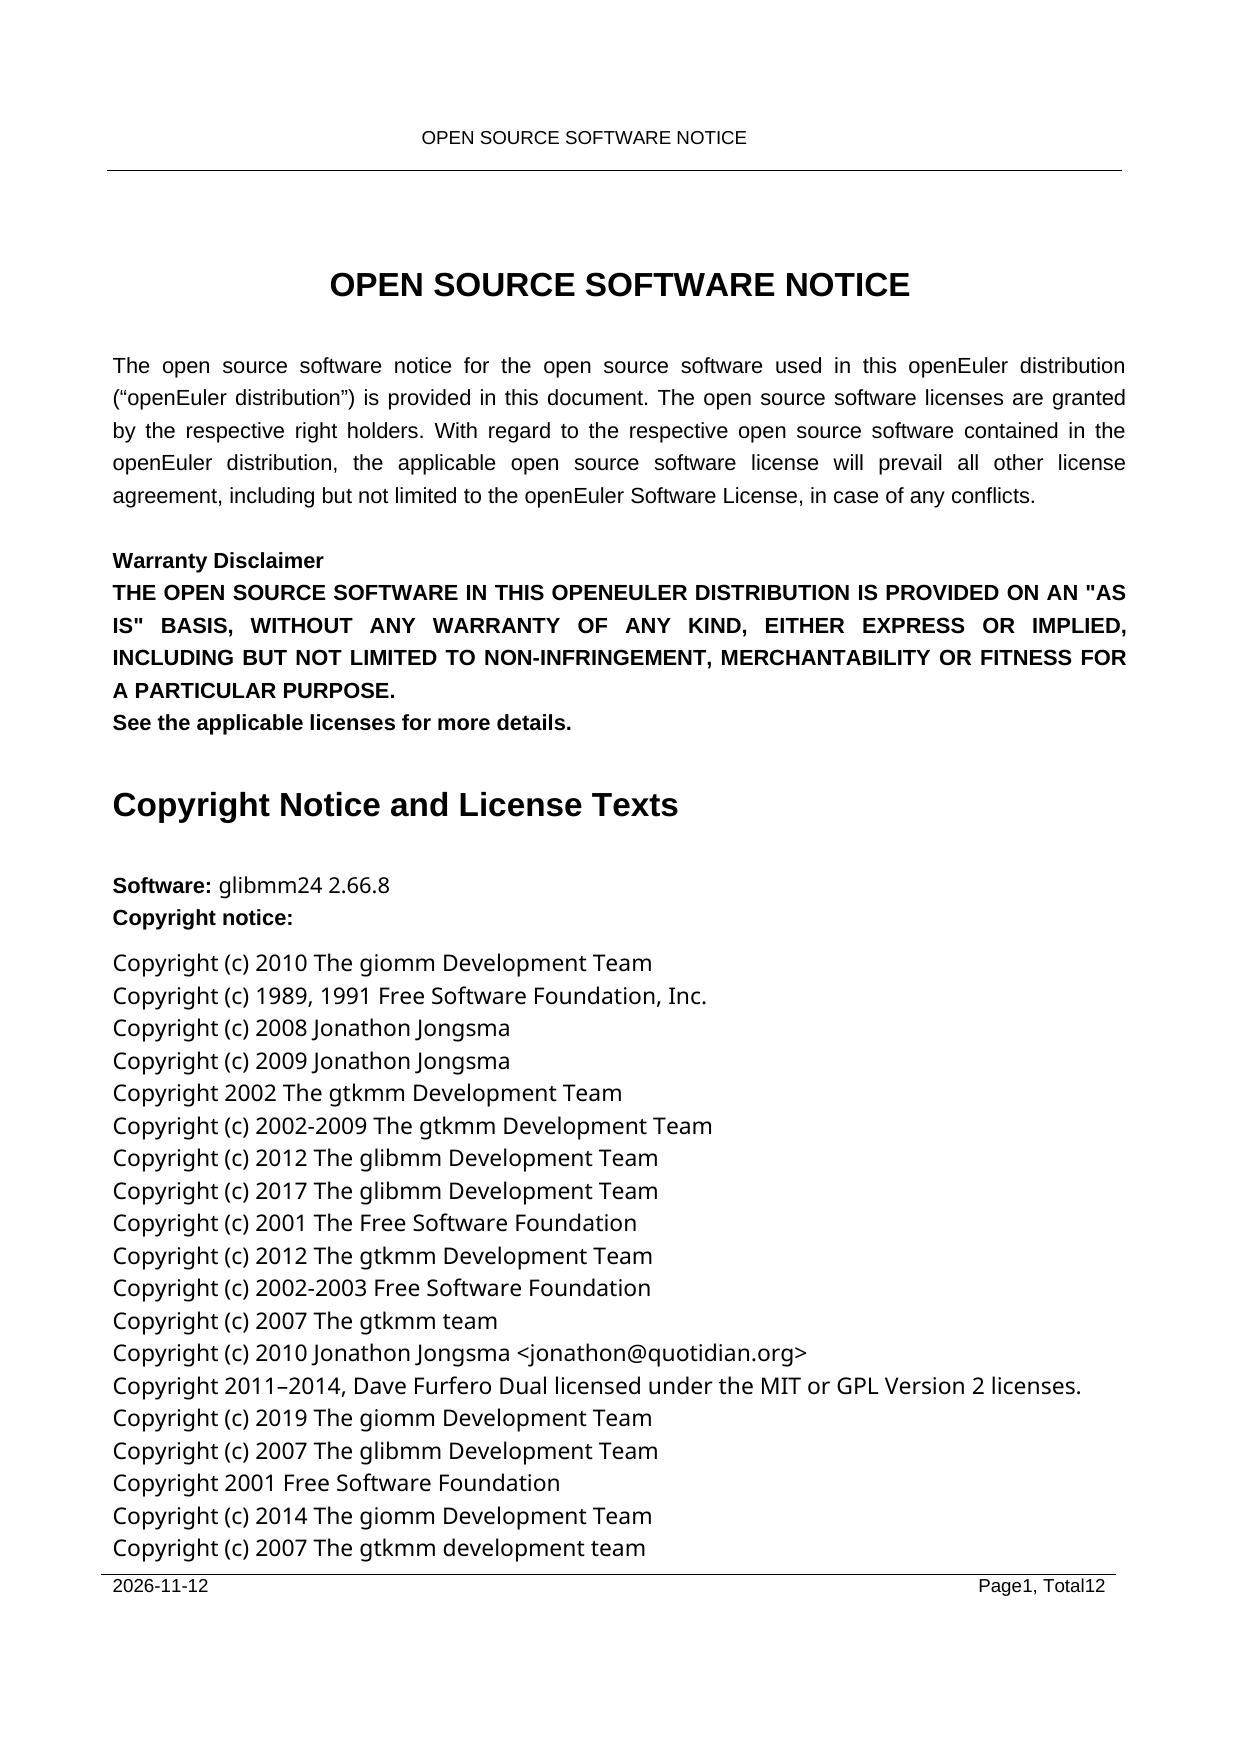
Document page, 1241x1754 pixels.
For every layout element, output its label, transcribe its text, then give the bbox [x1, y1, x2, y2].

text Copyright Notice and License Texts [112, 771, 1128, 836]
title Software: glibmm24 2.66.8 [112, 869, 1128, 901]
text Warranty Disclaimer [112, 544, 1128, 576]
text The open source software notice for the open source software used in this openEuler distribution (“openEuler distribution”) is provided in this document. The open source software licenses are granted by the respective right holders. With regard to the respective open source software contained in the openEuler distribution, the applicable open source software license will prevail all other license agreement, including but not limited to the openEuler Software License, in case of any conflicts. [112, 349, 1128, 511]
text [112, 947, 1128, 1564]
text Copyright notice: [112, 901, 1128, 934]
text THE OPEN SOURCE SOFTWARE IN THIS OPENEULER DISTRIBUTION IS PROVIDED ON AN "AS IS" BASIS, WITHOUT ANY WARRANTY OF ANY KIND, EITHER EXPRESS OR IMPLIED, INCLUDING BUT NOT LIMITED TO NON-INFRINGEMENT, MERCHANTABILITY OR FITNESS FOR A PARTICULAR PURPOSE. See the applicable licenses for more details. [112, 576, 1128, 739]
text OPEN SOURCE SOFTWARE NOTICE [112, 251, 1128, 316]
